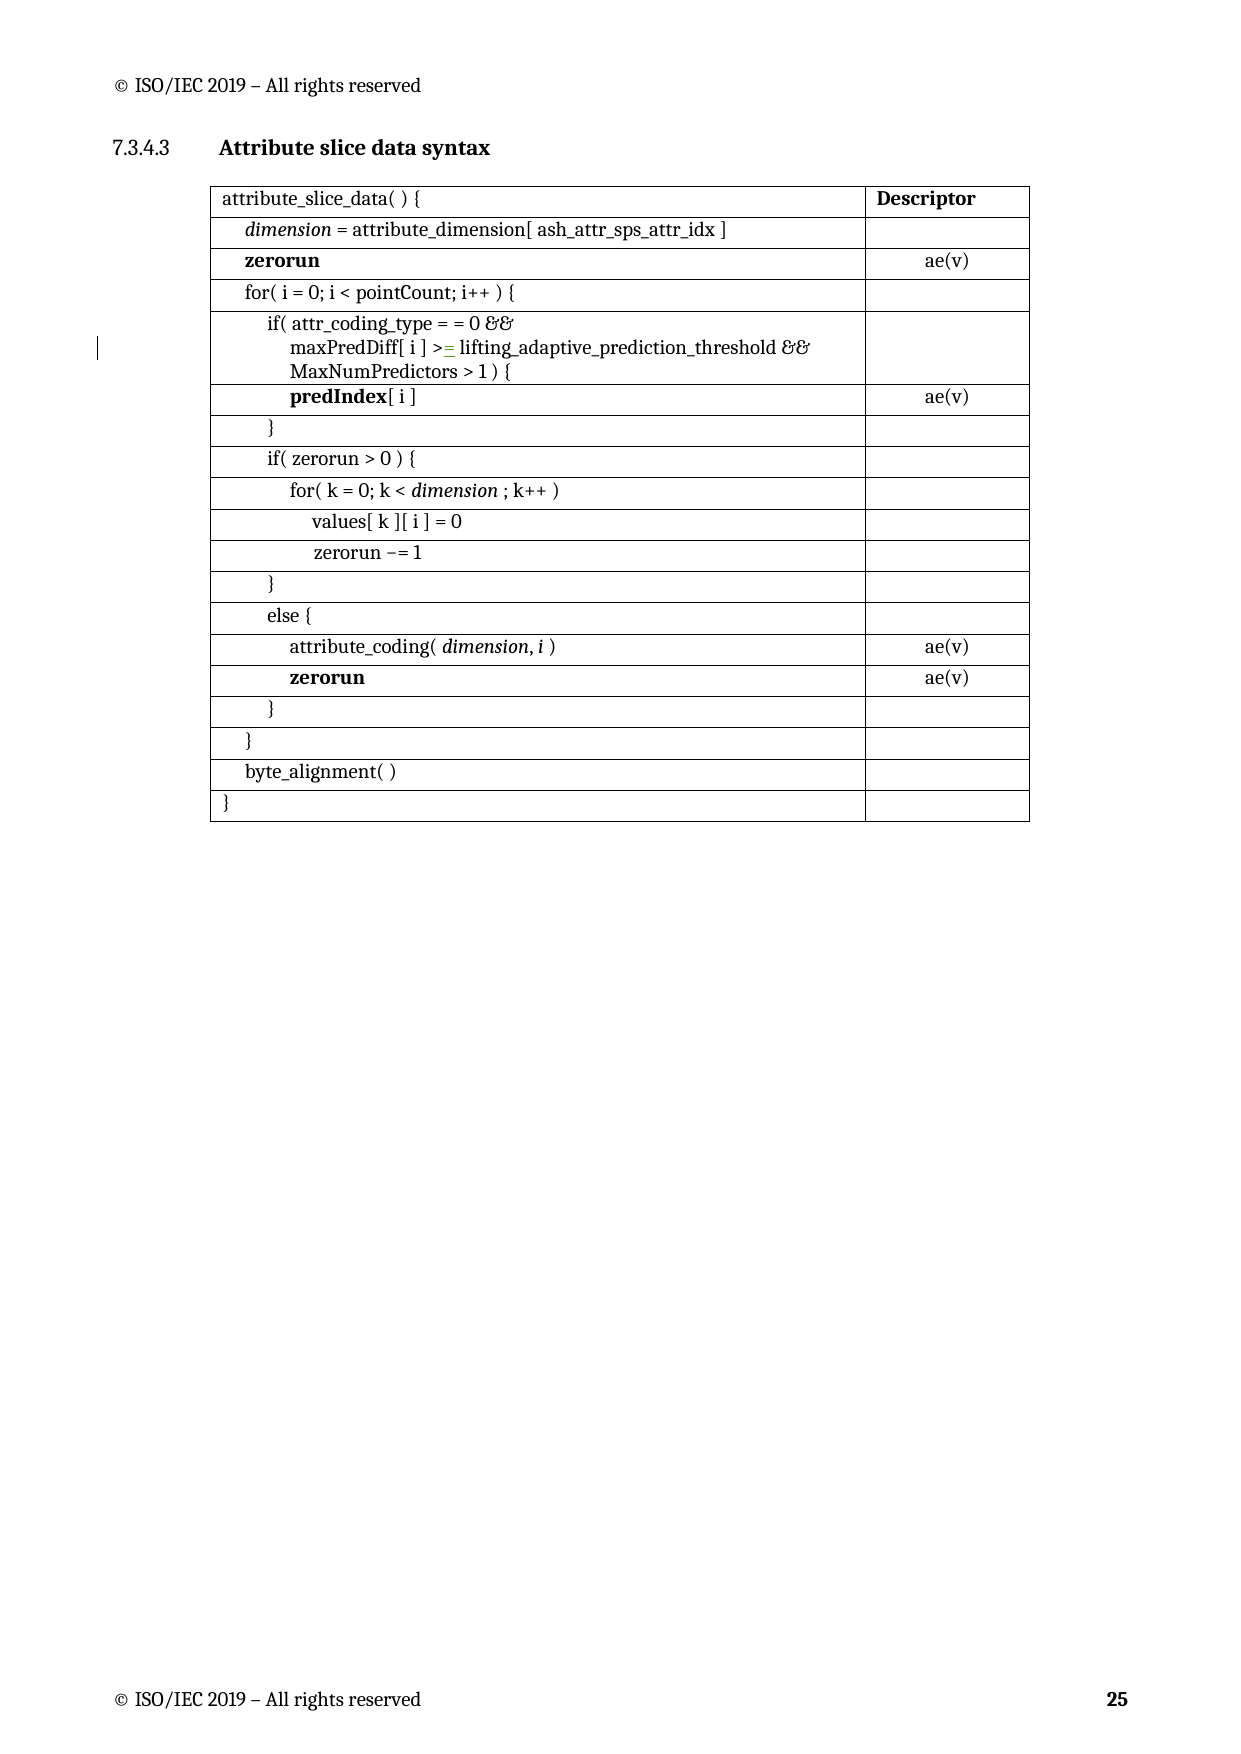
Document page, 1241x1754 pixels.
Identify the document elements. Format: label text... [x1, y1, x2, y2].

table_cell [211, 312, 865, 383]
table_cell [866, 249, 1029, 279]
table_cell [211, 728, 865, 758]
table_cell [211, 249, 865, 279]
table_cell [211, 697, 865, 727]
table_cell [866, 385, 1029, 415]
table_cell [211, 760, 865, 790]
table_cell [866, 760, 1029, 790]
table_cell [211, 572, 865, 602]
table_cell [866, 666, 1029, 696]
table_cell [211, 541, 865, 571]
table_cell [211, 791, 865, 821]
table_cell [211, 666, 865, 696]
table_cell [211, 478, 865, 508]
subtitle Attribute slice data syntax [112, 134, 1128, 161]
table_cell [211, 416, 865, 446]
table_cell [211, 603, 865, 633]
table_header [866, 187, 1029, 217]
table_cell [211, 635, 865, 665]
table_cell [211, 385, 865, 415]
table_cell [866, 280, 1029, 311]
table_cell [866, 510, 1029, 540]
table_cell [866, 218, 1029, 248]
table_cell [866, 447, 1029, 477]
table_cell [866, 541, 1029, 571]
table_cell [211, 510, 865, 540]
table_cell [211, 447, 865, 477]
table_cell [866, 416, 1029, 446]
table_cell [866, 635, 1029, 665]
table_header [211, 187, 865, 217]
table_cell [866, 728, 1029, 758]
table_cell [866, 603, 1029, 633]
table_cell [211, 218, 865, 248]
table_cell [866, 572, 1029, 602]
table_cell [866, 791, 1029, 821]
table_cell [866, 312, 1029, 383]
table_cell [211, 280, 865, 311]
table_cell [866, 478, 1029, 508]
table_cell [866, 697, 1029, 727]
